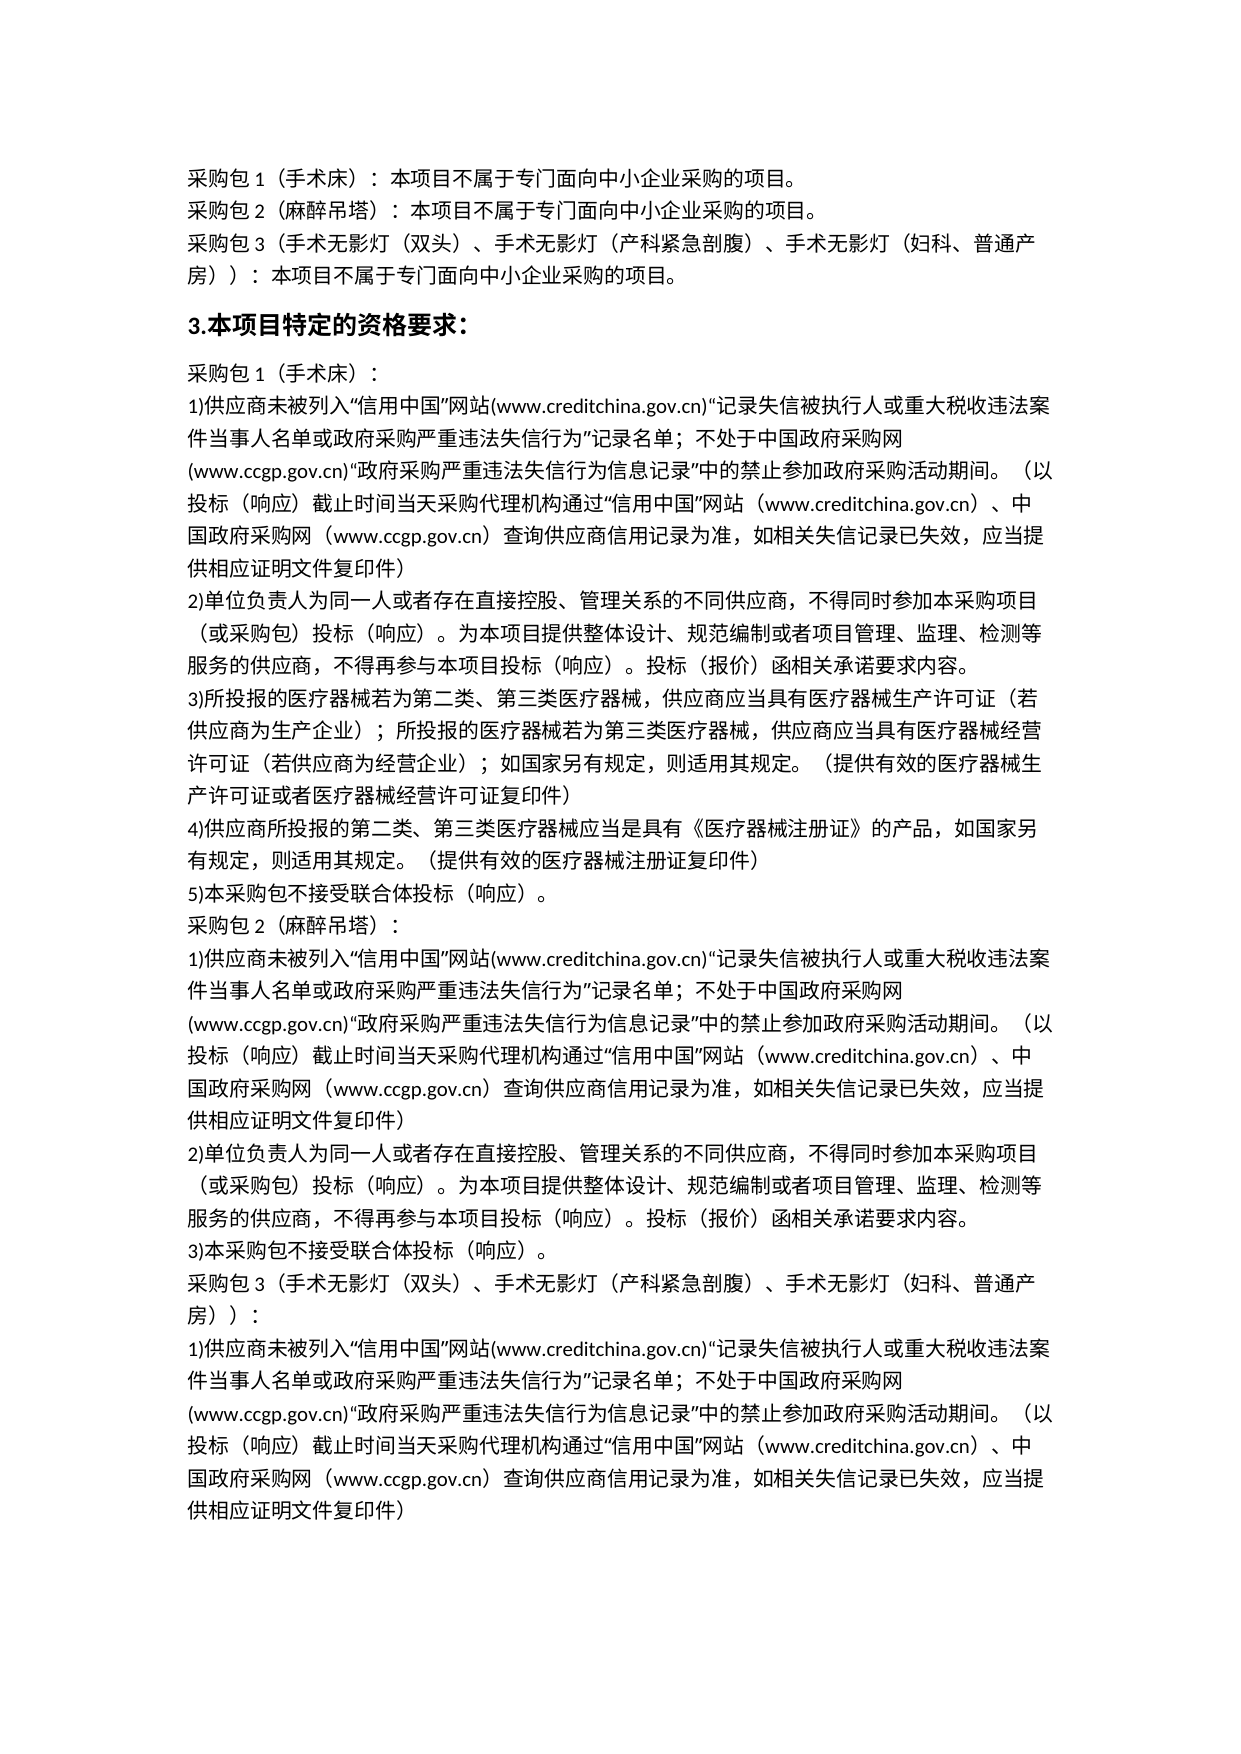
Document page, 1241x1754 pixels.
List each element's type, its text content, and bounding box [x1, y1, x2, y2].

text 采购包2（麻醉吊塔）： [187, 909, 1053, 942]
text 4)供应商所投报的第二类、第三类医疗器械应当是具有《医疗器械注册证》的产品，如国家另有规定，则适用其规定。（提供有效的医疗器械注册证复印件） [187, 812, 1053, 877]
text 采购包3（手术无影灯（双头）、手术无影灯（产科紧急剖腹）、手术无影灯（妇科、普通产房））：本项目不属于专门面向中小企业采购的项目。 [187, 227, 1053, 292]
text 采购包1（手术床）：本项目不属于专门面向中小企业采购的项目。 [187, 162, 1053, 194]
text 1)供应商未被列入“信用中国”网站(www.creditchina.gov.cn)“记录失信被执行人或重大税收违法案件当事人名单或政府采购严重违法失信行为”记录名单；不处于中国政府采购网(www.ccgp.gov.cn)“政府采购严重违法失信行为信息记录”中的禁止参加政府采购活动期间。（以投标（响应）截止时间当天采购代理机构通过“信用中国”网站（www.creditchina.gov.cn）、中国政府采购网（www.ccgp.gov.cn）查询供应商信用记录为准，如相关失信记录已失效，应当提供相应证明文件复印件） [187, 389, 1053, 584]
text 1)供应商未被列入“信用中国”网站(www.creditchina.gov.cn)“记录失信被执行人或重大税收违法案件当事人名单或政府采购严重违法失信行为”记录名单；不处于中国政府采购网(www.ccgp.gov.cn)“政府采购严重违法失信行为信息记录”中的禁止参加政府采购活动期间。（以投标（响应）截止时间当天采购代理机构通过“信用中国”网站（www.creditchina.gov.cn）、中国政府采购网（www.ccgp.gov.cn）查询供应商信用记录为准，如相关失信记录已失效，应当提供相应证明文件复印件） [187, 942, 1053, 1137]
text 3)本采购包不接受联合体投标（响应）。 [187, 1234, 1053, 1267]
text 3.本项目特定的资格要求： [187, 292, 1053, 357]
text 5)本采购包不接受联合体投标（响应）。 [187, 877, 1053, 909]
text 采购包2（麻醉吊塔）：本项目不属于专门面向中小企业采购的项目。 [187, 194, 1053, 227]
text 2)单位负责人为同一人或者存在直接控股、管理关系的不同供应商，不得同时参加本采购项目（或采购包）投标（响应）。为本项目提供整体设计、规范编制或者项目管理、监理、检测等服务的供应商，不得再参与本项目投标（响应）。投标（报价）函相关承诺要求内容。 [187, 584, 1053, 682]
text 采购包3（手术无影灯（双头）、手术无影灯（产科紧急剖腹）、手术无影灯（妇科、普通产房））： [187, 1267, 1053, 1332]
text 3)所投报的医疗器械若为第二类、第三类医疗器械，供应商应当具有医疗器械生产许可证（若供应商为生产企业）；所投报的医疗器械若为第三类医疗器械，供应商应当具有医疗器械经营许可证（若供应商为经营企业）；如国家另有规定，则适用其规定。（提供有效的医疗器械生产许可证或者医疗器械经营许可证复印件） [187, 682, 1053, 812]
text 1)供应商未被列入“信用中国”网站(www.creditchina.gov.cn)“记录失信被执行人或重大税收违法案件当事人名单或政府采购严重违法失信行为”记录名单；不处于中国政府采购网(www.ccgp.gov.cn)“政府采购严重违法失信行为信息记录”中的禁止参加政府采购活动期间。（以投标（响应）截止时间当天采购代理机构通过“信用中国”网站（www.creditchina.gov.cn）、中国政府采购网（www.ccgp.gov.cn）查询供应商信用记录为准，如相关失信记录已失效，应当提供相应证明文件复印件） [187, 1332, 1053, 1527]
text 采购包1（手术床）： [187, 357, 1053, 389]
text 2)单位负责人为同一人或者存在直接控股、管理关系的不同供应商，不得同时参加本采购项目（或采购包）投标（响应）。为本项目提供整体设计、规范编制或者项目管理、监理、检测等服务的供应商，不得再参与本项目投标（响应）。投标（报价）函相关承诺要求内容。 [187, 1137, 1053, 1234]
